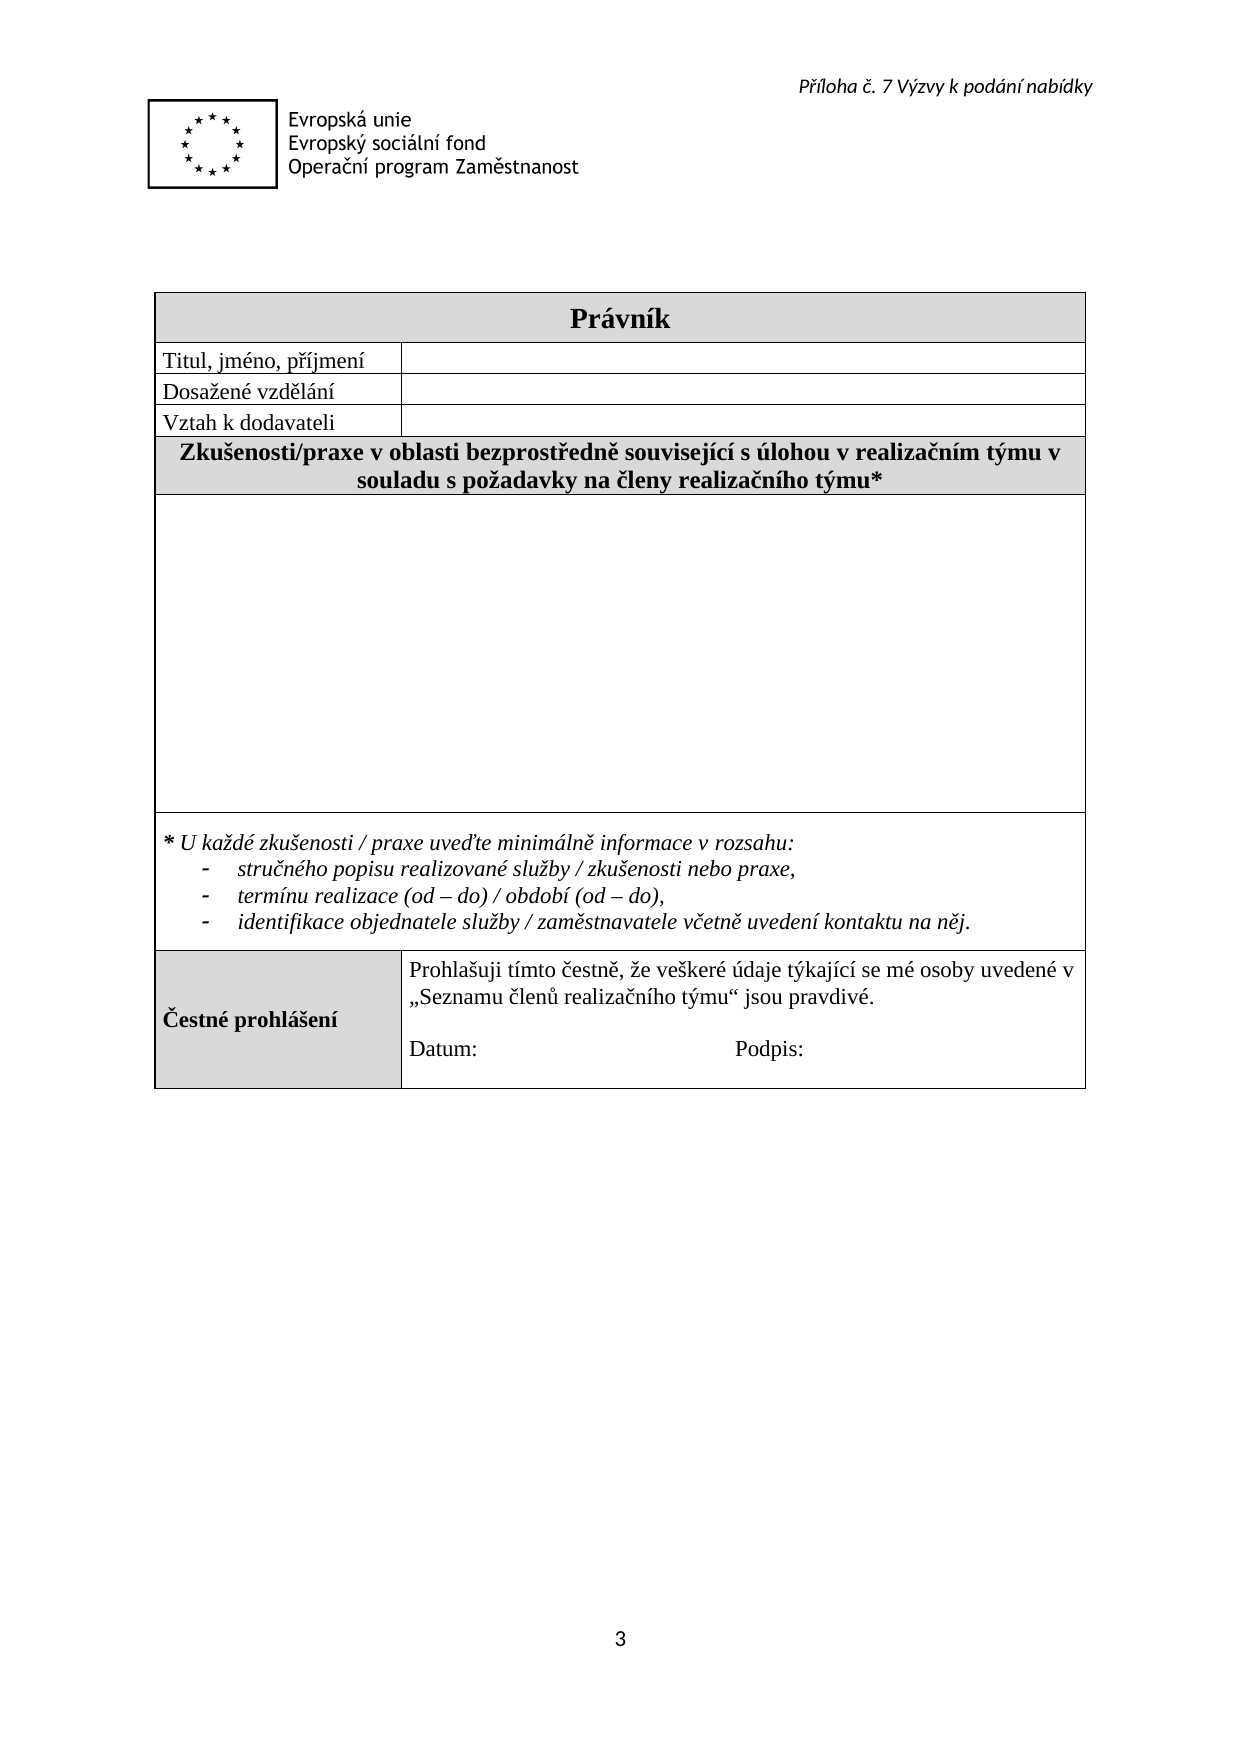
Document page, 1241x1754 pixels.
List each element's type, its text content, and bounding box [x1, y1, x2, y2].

table_header Právník [156, 293, 1085, 342]
table_cell Titul, jméno, příjmení [156, 343, 401, 373]
table_cell Prohlašuji tímto čestně, že veškeré údaje týkající se mé osoby uvedené v „Seznamu členů realizačního týmu“ jsou pravdivé. Datum: Podpis: [402, 951, 1085, 1088]
table_cell [402, 343, 1085, 373]
table_cell [402, 405, 1085, 436]
table_cell [156, 495, 1085, 812]
table_cell * U každé zkušenosti / praxe uveďte minimálně informace v rozsahu: stručného popisu realizované služby / zkušenosti nebo praxe, termínu realizace (od – do) / období (od – do), identifikace objednatele služby / zaměstnavatele včetně uvedení kontaktu na něj. [156, 813, 1085, 950]
table_cell Zkušenosti/praxe v oblasti bezprostředně související s úlohou v realizačním týmu v souladu s požadavky na členy realizačního týmu* [156, 437, 1085, 494]
table_cell Čestné prohlášení [156, 951, 401, 1088]
picture [147, 99, 579, 189]
table_cell [402, 374, 1085, 404]
table_cell Vztah k dodavateli [156, 405, 401, 436]
table_cell Dosažené vzdělání [156, 374, 401, 404]
